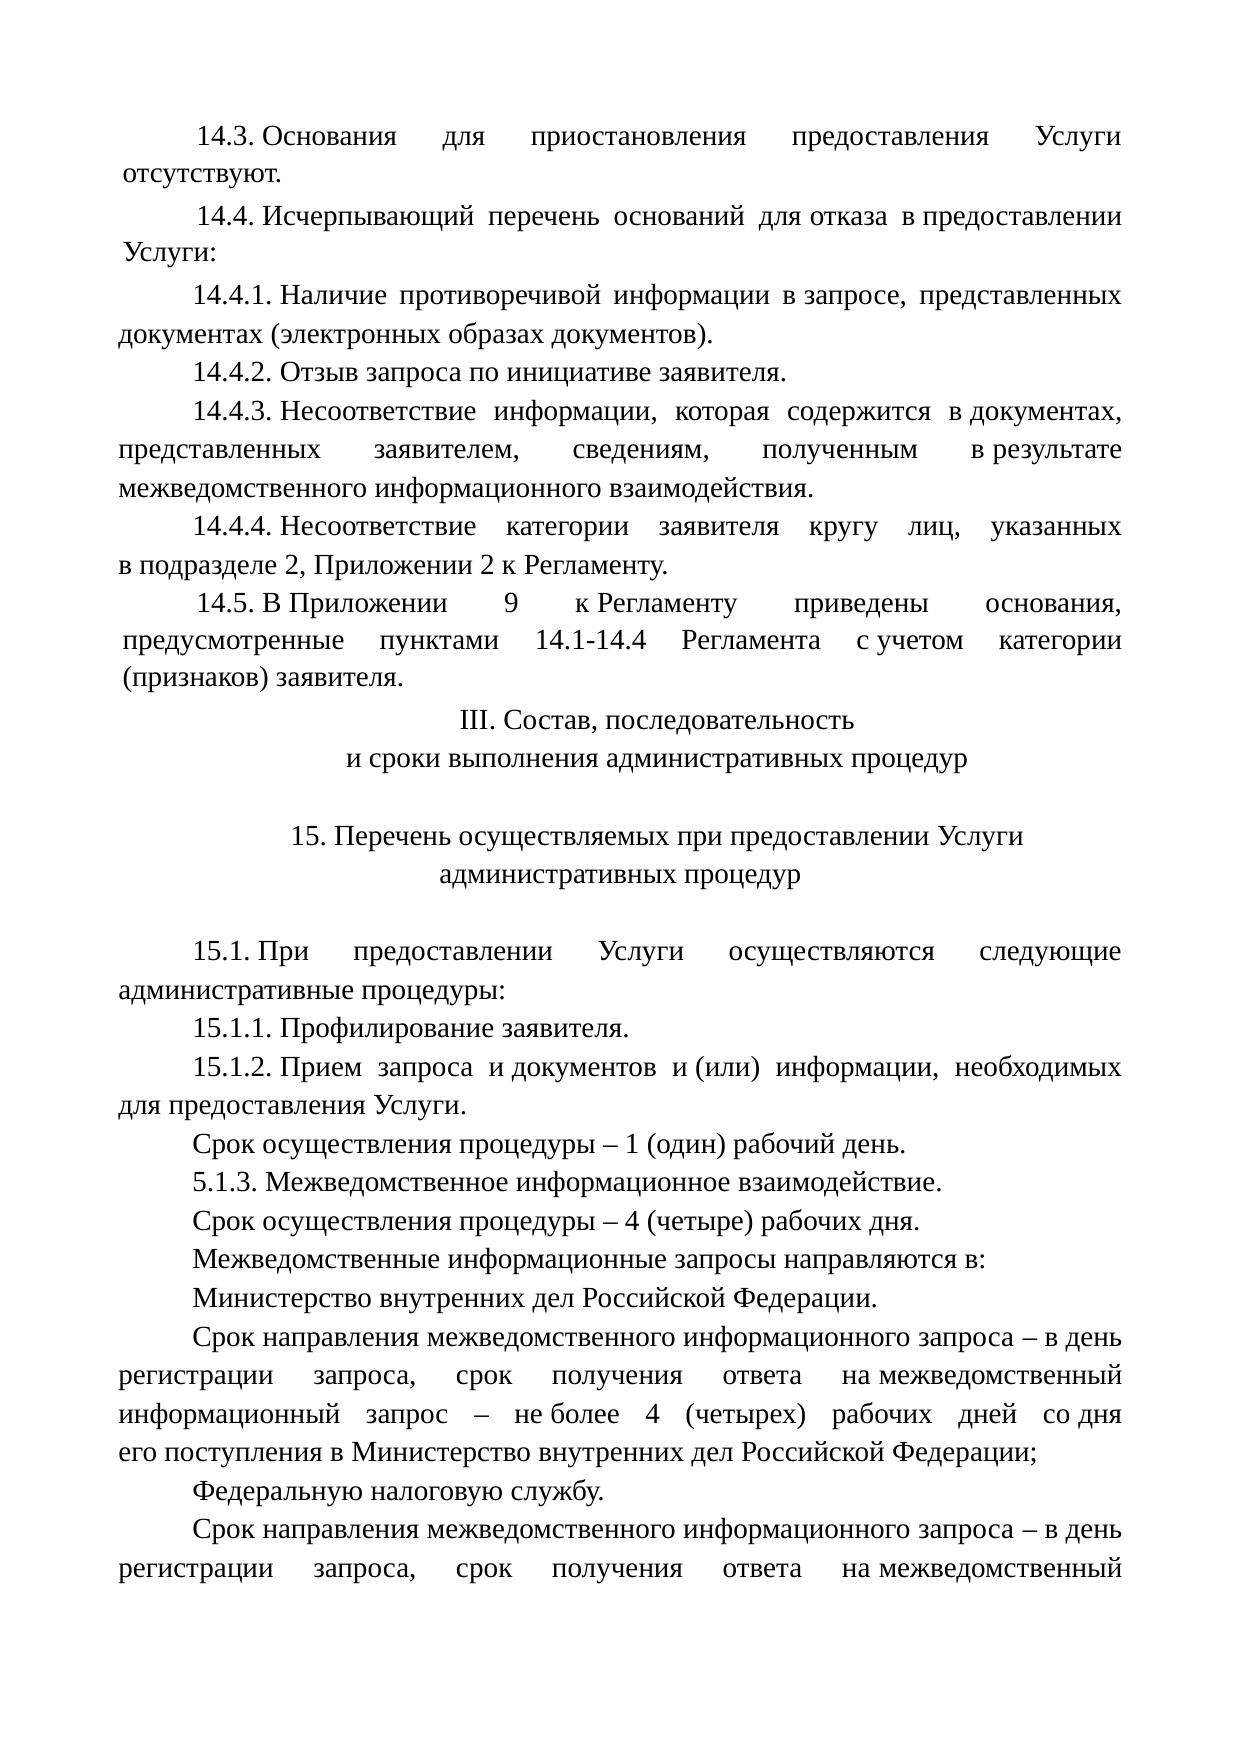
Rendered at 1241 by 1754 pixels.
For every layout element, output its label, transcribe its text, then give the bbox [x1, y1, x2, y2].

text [118, 1511, 1122, 1583]
subtitle и сроки выполнения административных процедур [118, 741, 1122, 774]
subtitle III. Состав, последовательность [118, 702, 1122, 736]
text Федеральную налоговую службу. [118, 1473, 1122, 1506]
subtitle 15. Перечень осуществляемых при предоставлении Услуги административных процедур [118, 818, 1122, 890]
text 14.4. Исчерпывающий перечень оснований для отказа в предоставлении Услуги: [122, 198, 1122, 268]
text 14.4.4. Несоответствие категории заявителя кругу лиц, указанных в подразделе 2, Приложении 2 к Регламенту. [118, 508, 1122, 581]
text Срок осуществления процедуры – 4 (четыре) рабочих дня. [118, 1203, 1122, 1237]
text 5.1.3. Межведомственное информационное взаимодействие. [118, 1164, 1122, 1198]
text 14.3. Основания для приостановления предоставления Услуги отсутствуют. [122, 118, 1122, 188]
text 14.4.1. Наличие противоречивой информации в запросе, представленных документах (электронных образах документов). [118, 277, 1122, 349]
text 14.4.3. Несоответствие информации, которая содержится в документах, представленных заявителем, сведениям, полученным в результате межведомственного информационного взаимодействия. [118, 393, 1122, 503]
text 15.1.2. Прием запроса и документов и (или) информации, необходимых для предоставления Услуги. [118, 1049, 1122, 1121]
text 14.4.2. Отзыв запроса по инициативе заявителя. [118, 354, 1122, 388]
text 14.5. В Приложении 9 к Регламенту приведены основания, предусмотренные пунктами 14.1-14.4 Регламента с учетом категории (признаков) заявителя. [122, 586, 1122, 693]
text Срок осуществления процедуры – 1 (один) рабочий день. [118, 1126, 1122, 1159]
text 15.1.1. Профилирование заявителя. [118, 1010, 1122, 1044]
text Межведомственные информационные запросы направляются в: [118, 1242, 1122, 1275]
text 15.1. При предоставлении Услуги осуществляются следующие административные процедуры: [118, 933, 1122, 1005]
text Срок направления межведомственного информационного запроса ⁠–⁠ в день регистрации запроса, срок получения ответа на межведомственный информационный запрос ⁠–⁠ не более 4 (четырех) рабочих дней со дня его поступления в Министерство внутренних дел Российской Федерации; [118, 1319, 1122, 1468]
text Министерство внутренних дел Российской Федерации. [118, 1280, 1122, 1314]
